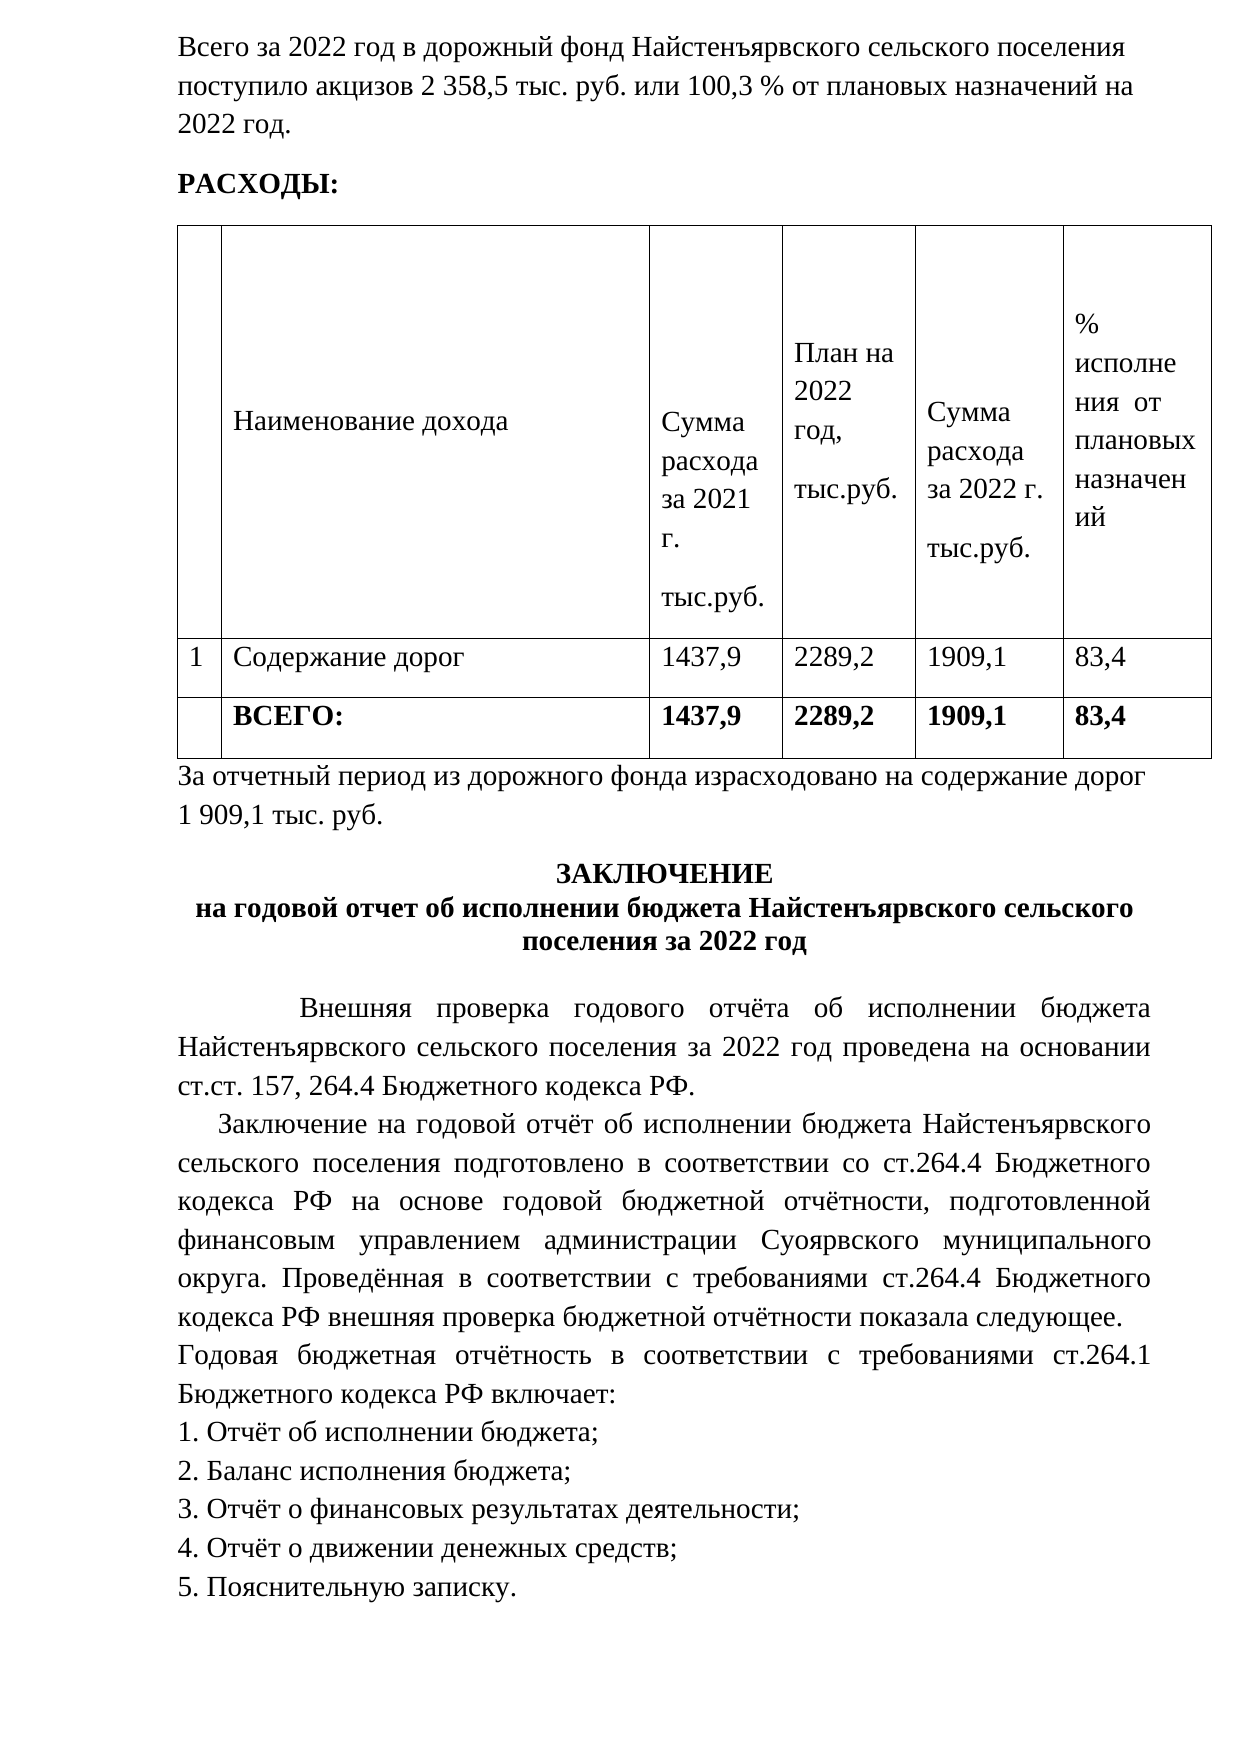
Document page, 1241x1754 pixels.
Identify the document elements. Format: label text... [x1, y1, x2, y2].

table_cell 2289,2 [783, 639, 915, 697]
table_cell [178, 698, 221, 757]
table_cell ВСЕГО: [222, 698, 649, 757]
table_header План на 2022 год, тыс.руб. [783, 226, 915, 638]
table_cell 2289,2 [783, 698, 915, 757]
text 2. Баланс исполнения бюджета; [177, 1453, 1152, 1487]
table_cell 1 [178, 639, 221, 697]
text на годовой отчет об исполнении бюджета Найстенъярвского сельского поселения за 2022 год [177, 890, 1152, 957]
table_cell 1437,9 [650, 698, 782, 757]
text Всего за 2022 год в дорожный фонд Найстенъярвского сельского поселения поступило акцизов 2 358,5 тыс. руб. или 100,3 % от плановых назначений на 2022 год. [177, 29, 1152, 140]
text Годовая бюджетная отчётность в соответствии с требованиями ст.264.1 Бюджетного кодекса РФ включает: [177, 1337, 1152, 1409]
text РАСХОДЫ: [177, 166, 1152, 199]
text 5. Пояснительную записку. [177, 1569, 1152, 1602]
table_cell 83,4 [1064, 639, 1211, 697]
text Заключение на годовой отчёт об исполнении бюджета Найстенъярвского сельского поселения подготовлено в соответствии со ст.264.4 Бюджетного кодекса РФ на основе годовой бюджетной отчётности, подготовленной финансовым управлением администрации Суоярвского муниципального округа. Проведённая в соответствии с требованиями ст.264.4 Бюджетного кодекса РФ внешняя проверка бюджетной отчётности показала следующее. [177, 1106, 1152, 1332]
table_cell 83,4 [1064, 698, 1211, 757]
table_header Сумма расхода за 2021 г. тыс.руб. [650, 226, 782, 638]
table_cell 1909,1 [916, 639, 1063, 697]
table_cell 1437,9 [650, 639, 782, 697]
table_header Наименование дохода [222, 226, 649, 638]
text За отчетный период из дорожного фонда израсходовано на содержание дорог 1 909,1 тыс. руб. [177, 759, 1152, 831]
text 1. Отчёт об исполнении бюджета; [177, 1414, 1152, 1448]
table_header Сумма расхода за 2022 г. тыс.руб. [916, 226, 1063, 638]
table_cell Содержание дорог [222, 639, 649, 697]
table_cell 1909,1 [916, 698, 1063, 757]
table_header [178, 226, 221, 638]
table_header % исполнения от плановых назначений [1064, 226, 1211, 638]
text ЗАКЛЮЧЕНИЕ [177, 856, 1152, 890]
text Внешняя проверка годового отчёта об исполнении бюджета Найстенъярвского сельского поселения за 2022 год проведена на основании ст.ст. 157, 264.4 Бюджетного кодекса РФ. [177, 991, 1152, 1101]
text 3. Отчёт о финансовых результатах деятельности; [177, 1492, 1152, 1525]
text 4. Отчёт о движении денежных средств; [177, 1530, 1152, 1564]
